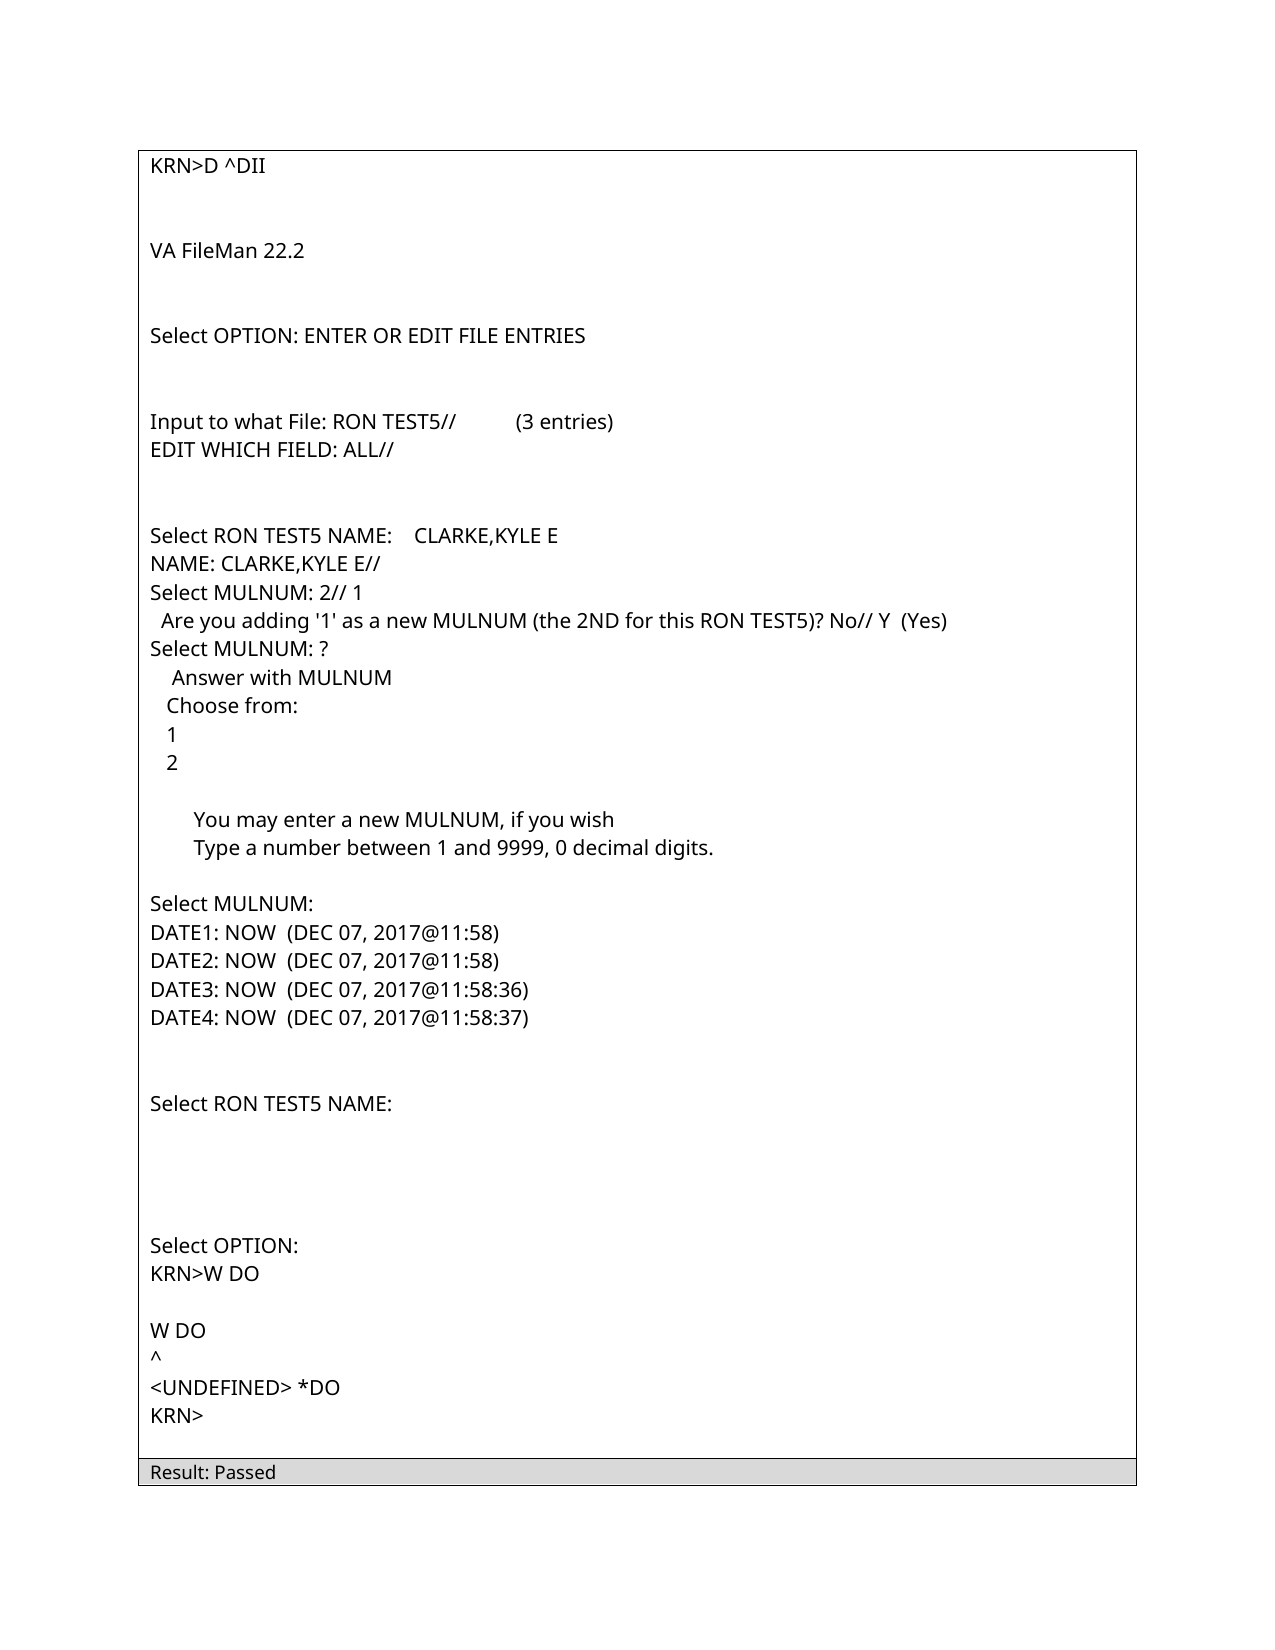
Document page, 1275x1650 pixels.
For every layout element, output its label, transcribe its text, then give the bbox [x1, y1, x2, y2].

table_cell Result: Passed [139, 1459, 1136, 1484]
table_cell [139, 151, 1136, 1458]
